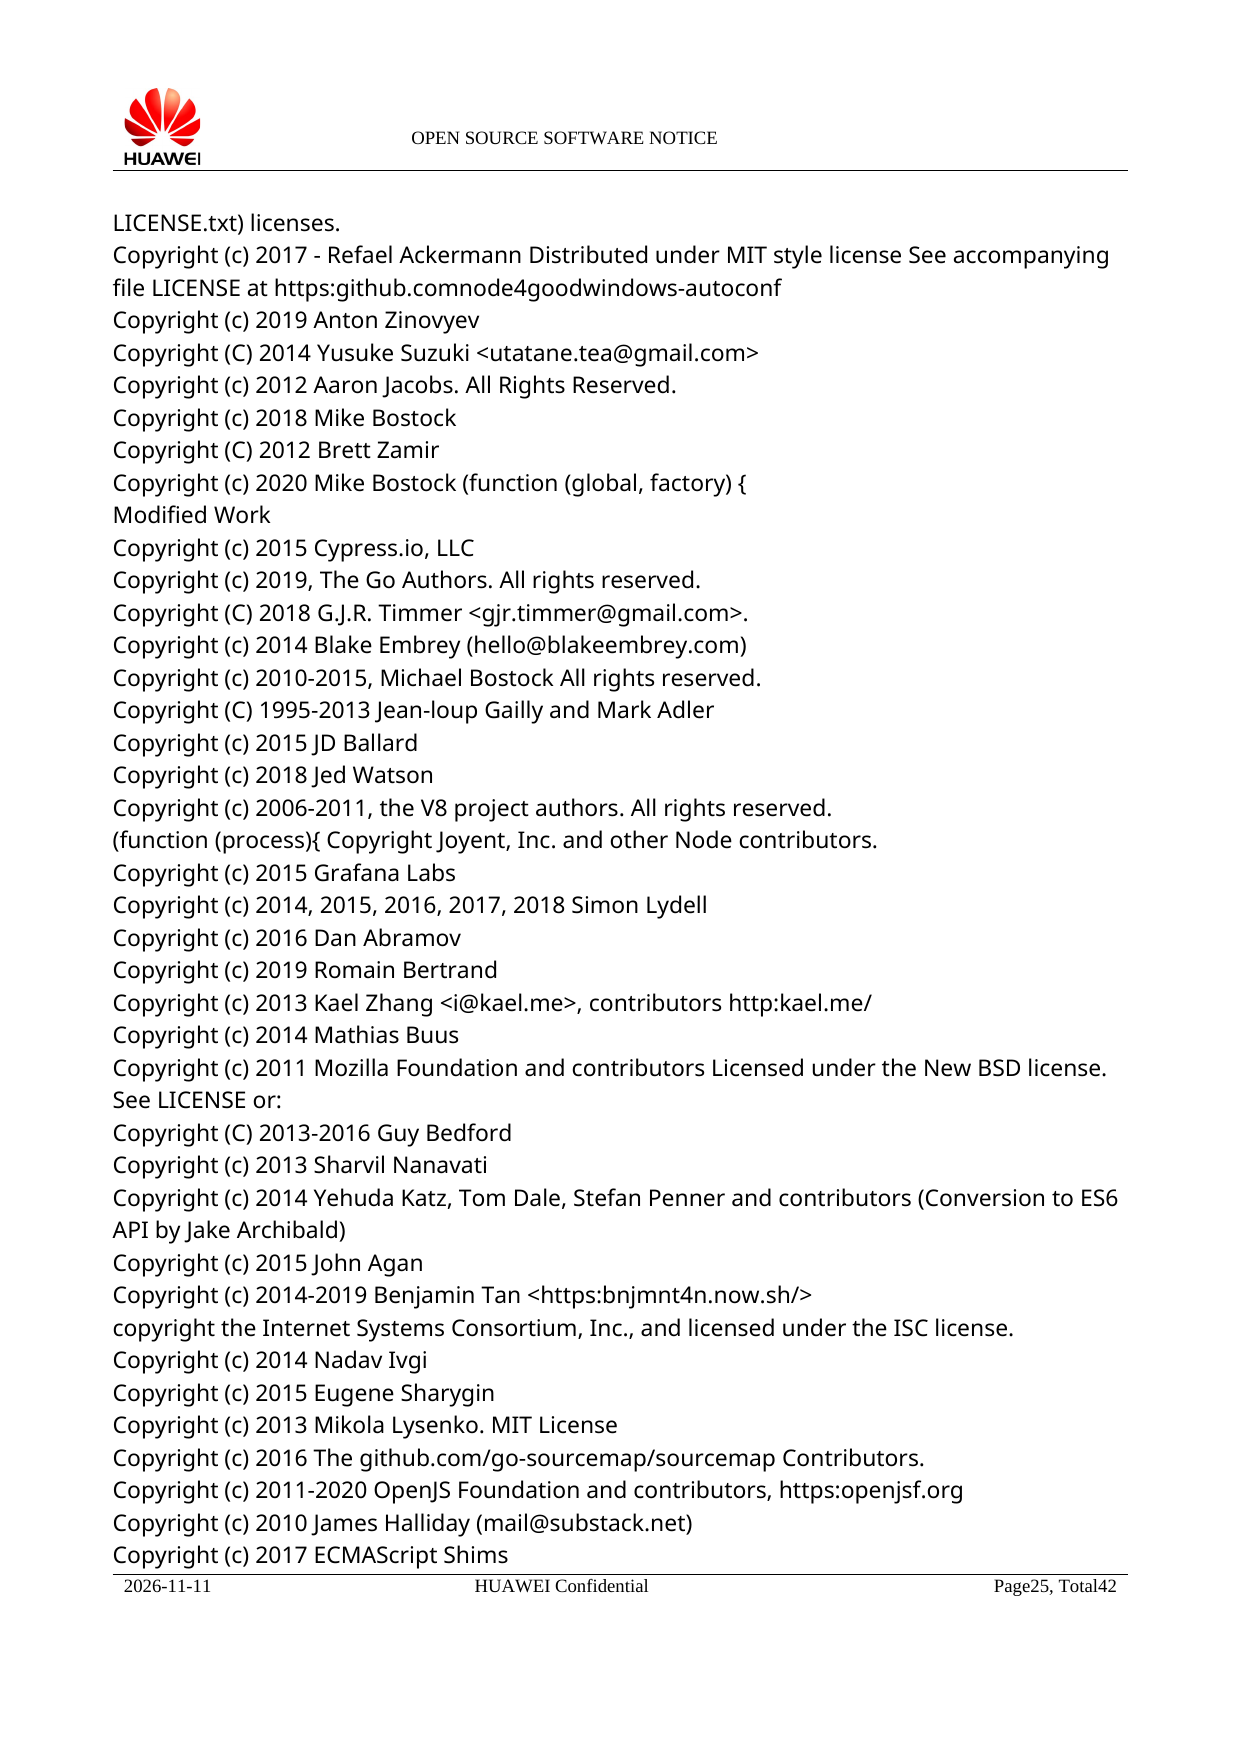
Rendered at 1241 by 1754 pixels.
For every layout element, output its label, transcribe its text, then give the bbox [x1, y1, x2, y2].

picture [124, 88, 201, 165]
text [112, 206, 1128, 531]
